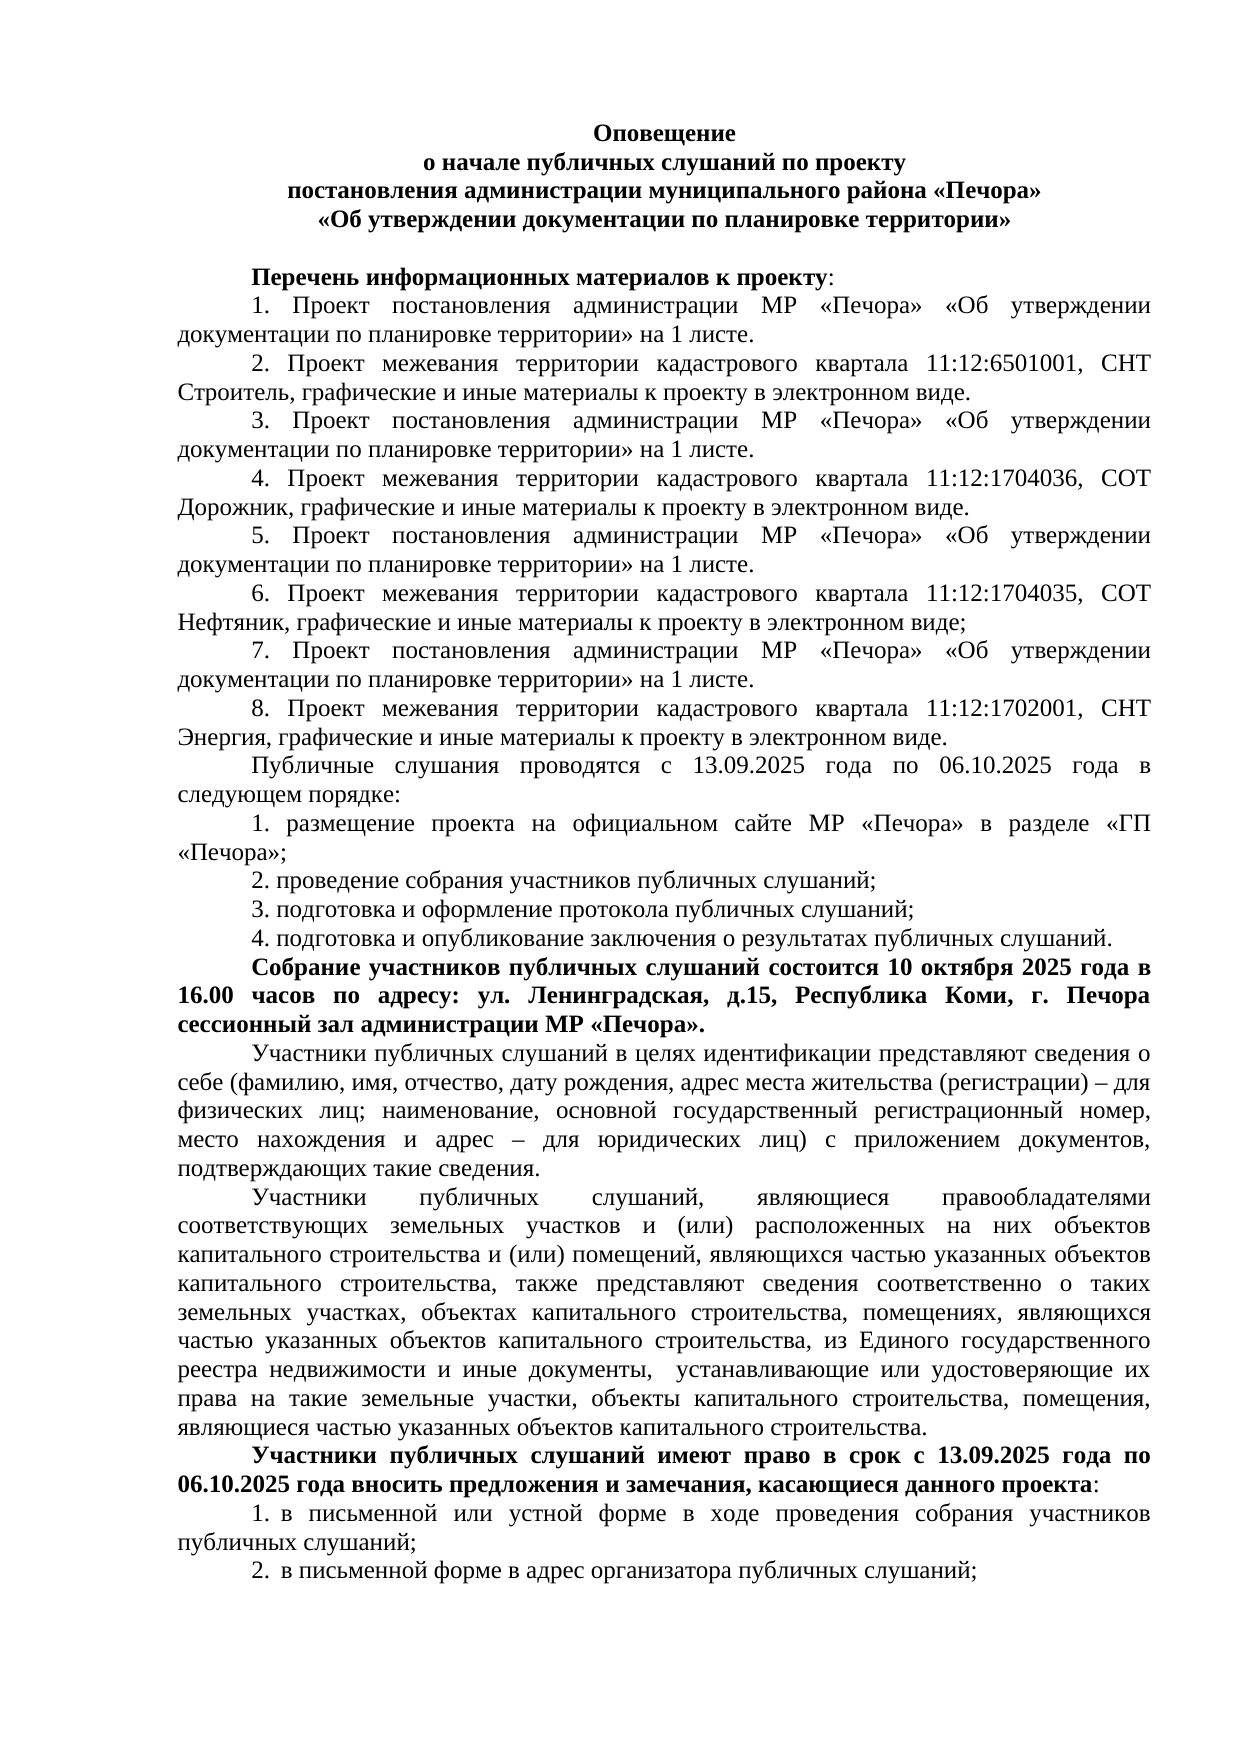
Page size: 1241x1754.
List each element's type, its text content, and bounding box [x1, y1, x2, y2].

text 4. подготовка и опубликование заключения о результатах публичных слушаний. [177, 923, 1152, 952]
list Публичные слушания проводятся с 13.09.2025 года по 06.10.2025 года в следующем порядке: [177, 751, 1152, 808]
text Оповещение [177, 118, 1152, 147]
list 8. Проект межевания территории кадастрового квартала 11:12:1702001, СНТ Энергия, графические и иные материалы к проекту в электронном виде. [177, 693, 1152, 751]
list 7. Проект постановления администрации МР «Печора» «Об утверждении документации по планировке территории» на 1 листе. [177, 636, 1152, 693]
list 6. Проект межевания территории кадастрового квартала 11:12:1704035, СОТ Нефтяник, графические и иные материалы к проекту в электронном виде; [177, 578, 1152, 636]
list 4. Проект межевания территории кадастрового квартала 11:12:1704036, СОТ Дорожник, графические и иные материалы к проекту в электронном виде. [177, 463, 1152, 521]
list в письменной форме в адрес организатора публичных слушаний; [251, 1556, 1152, 1584]
text Перечень информационных материалов к проекту: [177, 262, 1152, 291]
text Участники публичных слушаний имеют право в срок с 13.09.2025 года по 06.10.2025 года вносить предложения и замечания, касающиеся данного проекта: [177, 1441, 1152, 1498]
text Собрание участников публичных слушаний состоится 10 октября 2025 года в 16.00 часов по адресу: ул. Ленинградская, д.15, Республика Коми, г. Печора сессионный зал администрации МР «Печора». [177, 952, 1152, 1038]
list 2. Проект межевания территории кадастрового квартала 11:12:6501001, СНТ Строитель, графические и иные материалы к проекту в электронном виде. [177, 348, 1152, 406]
text 3. подготовка и оформление протокола публичных слушаний; [177, 894, 1152, 923]
text Участники публичных слушаний в целях идентификации представляют сведения о себе (фамилию, имя, отчество, дату рождения, адрес места жительства (регистрации) – для физических лиц; наименование, основной государственный регистрационный номер, место нахождения и адрес – для юридических лиц) с приложением документов, подтверждающих такие сведения. [177, 1038, 1152, 1182]
list в письменной или устной форме в ходе проведения собрания участников публичных слушаний; [177, 1498, 1152, 1556]
list 5. Проект постановления администрации МР «Печора» «Об утверждении документации по планировке территории» на 1 листе. [177, 521, 1152, 578]
text 1. размещение проекта на официальном сайте МР «Печора» в разделе «ГП «Печора»; [177, 808, 1152, 866]
text 2. проведение собрания участников публичных слушаний; [177, 866, 1152, 894]
text постановления администрации муниципального района «Печора» [177, 176, 1152, 204]
list 1. Проект постановления администрации МР «Печора» «Об утверждении документации по планировке территории» на 1 листе. [177, 291, 1152, 348]
text Участники публичных слушаний, являющиеся правообладателями соответствующих земельных участков и (или) расположенных на них объектов капитального строительства и (или) помещений, являющихся частью указанных объектов капитального строительства, также представляют сведения соответственно о таких земельных участках, объектах капитального строительства, помещениях, являющихся частью указанных объектов капитального строительства, из Единого государственного реестра недвижимости и иные документы, устанавливающие или удостоверяющие их права на такие земельные участки, объекты капитального строительства, помещения, являющиеся частью указанных объектов капитального строительства. [177, 1182, 1152, 1441]
text «Об утверждении документации по планировке территории» [177, 204, 1152, 233]
text о начале публичных слушаний по проекту [177, 147, 1152, 176]
list 3. Проект постановления администрации МР «Печора» «Об утверждении документации по планировке территории» на 1 листе. [177, 406, 1152, 463]
